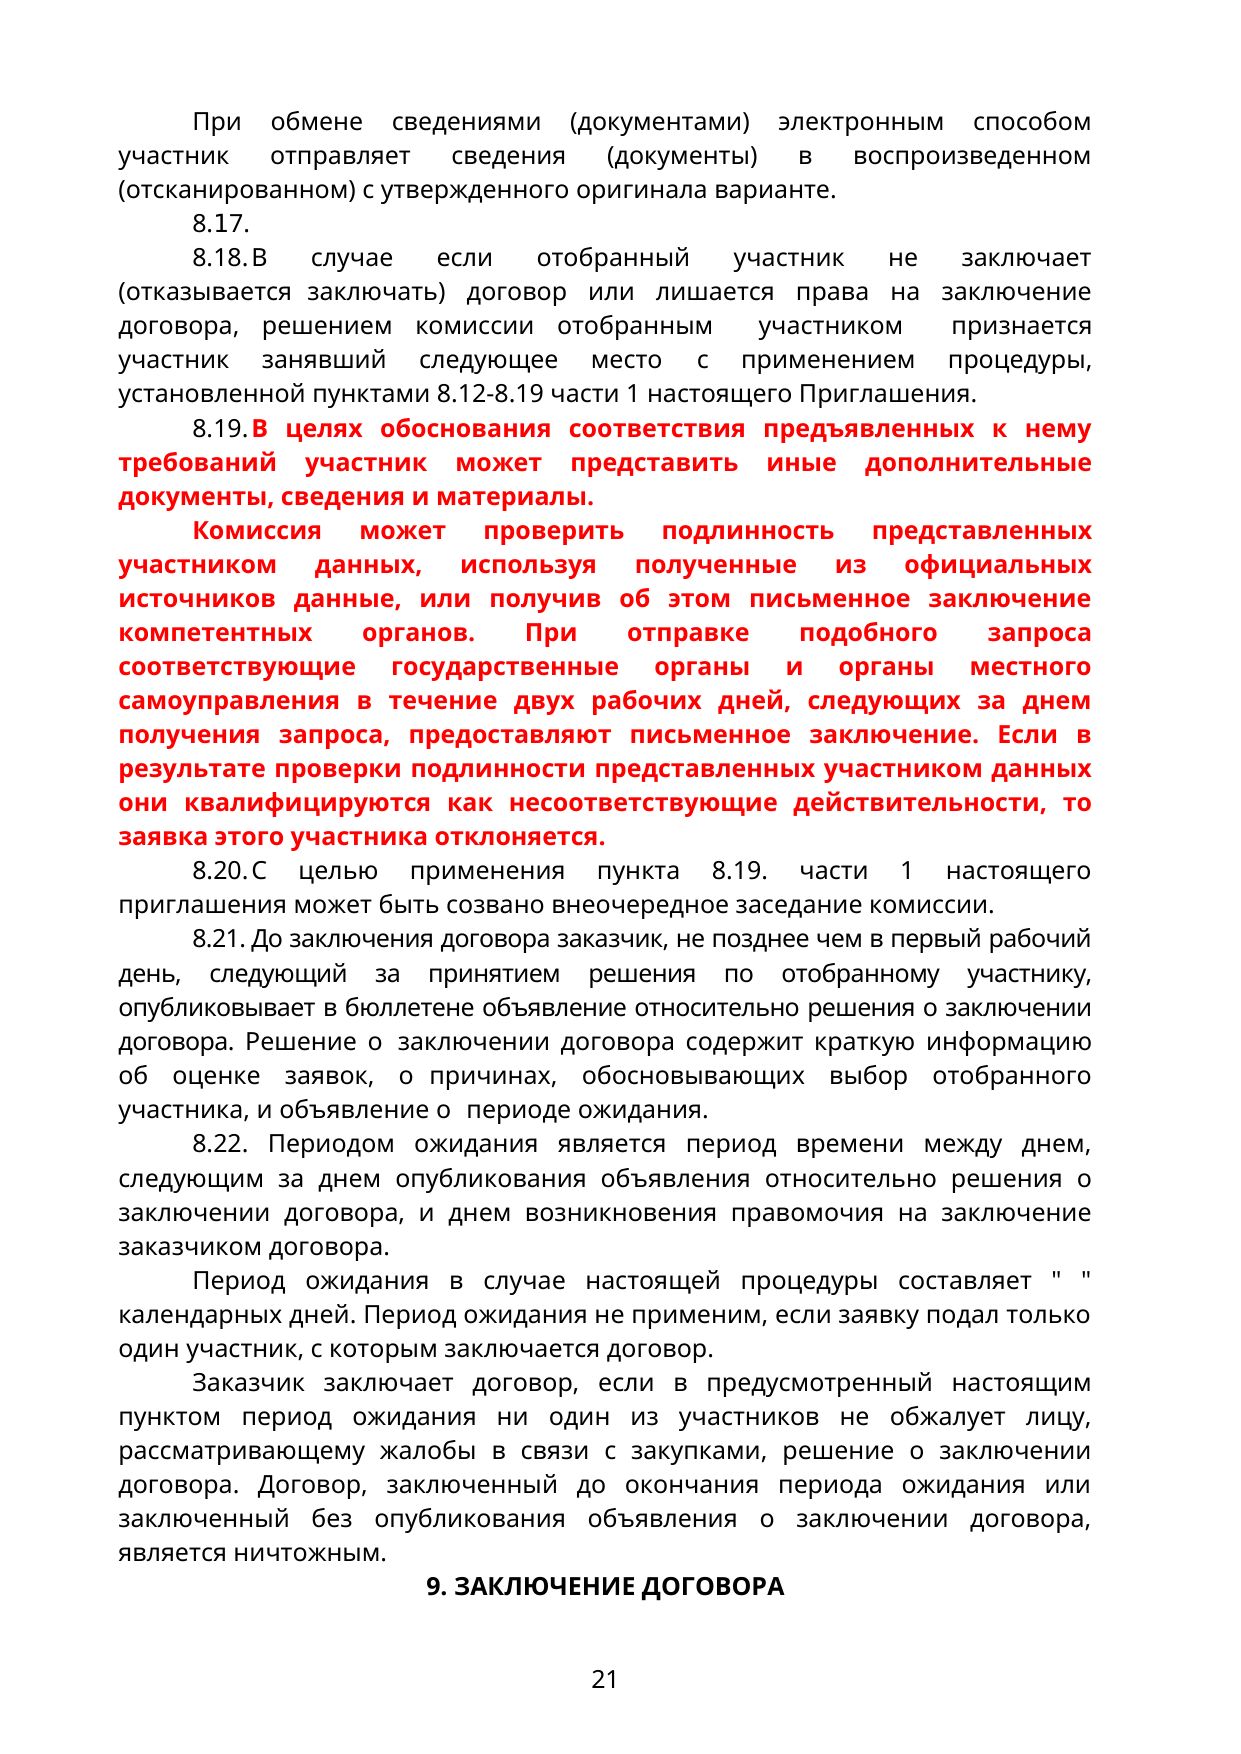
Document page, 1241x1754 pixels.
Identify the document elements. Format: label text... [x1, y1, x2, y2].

text При обмене сведениями (документами) электронным способом участник отправляет сведения (документы) в воспроизведенном (отсканированном) с утвержденного оригинала варианте. [118, 103, 1092, 206]
text Комиссия может проверить подлинность представленных участником данных, используя полученные из официальных источников данные, или получив об этом письменное заключение компетентных органов. При отправке подобного запроса соответствующие государственные органы и органы местного самоуправления в течение двух рабочих дней, следующих за днем получения запроса, предоставляют письменное заключение. Если в результате проверки подлинности представленных участником данных они квалифицируются как несоответствующие действительности, то заявка этого участника отклоняется. [118, 512, 1092, 853]
text 8.21. До заключения договора заказчик, не позднее чем в первый рабочий день, следующий за принятием решения по отобранному участнику, опубликовывает в бюллетене объявление относительно решения о заключении договора. Решение о заключении договора содержит краткую информацию об оценке заявок, о причинах, обосновывающих выбор отобранного участника, и объявление о периоде ожидания. [118, 921, 1092, 1126]
text 8.22. Периодом ожидания является период времени между днем, следующим за днем опубликования объявления относительно решения о заключении договора, и днем возникновения правомочия на заключение заказчиком договора. [118, 1126, 1092, 1262]
text 8.18. В случае если отобранный участник не заключает (отказывается заключать) договор или лишается права на заключение договора, решением комиссии отобранным участником признается участник занявший следующее место с применением процедуры, установленной пунктами 8.12-8.19 части 1 настоящего Приглашения. [118, 240, 1092, 410]
text Заказчик заключает договор, если в предусмотренный настоящим пунктом период ожидания ни один из участников не обжалует лицу, рассматривающему жалобы в связи с закупками, решение о заключении договора. Договор, заключенный до окончания периода ожидания или заключенный без опубликования объявления о заключении договора, является ничтожным. [118, 1364, 1092, 1569]
text Период ожидания в случае настоящей процедуры составляет " " календарных дней. Период ожидания не применим, если заявку подал только один участник, с которым заключается договор. [118, 1262, 1092, 1364]
text 8.17. [118, 206, 1092, 240]
text 9. ЗАКЛЮЧЕНИЕ ДОГОВОРА [118, 1569, 1092, 1603]
text 8.20. С целью применения пункта 8.19. части 1 настоящего приглашения может быть созвано внеочередное заседание комиссии. [118, 853, 1092, 921]
text 8.19. В целях обоснования соответствия предъявленных к нему требований участник может представить иные дополнительные документы, сведения и материалы. [118, 410, 1092, 512]
